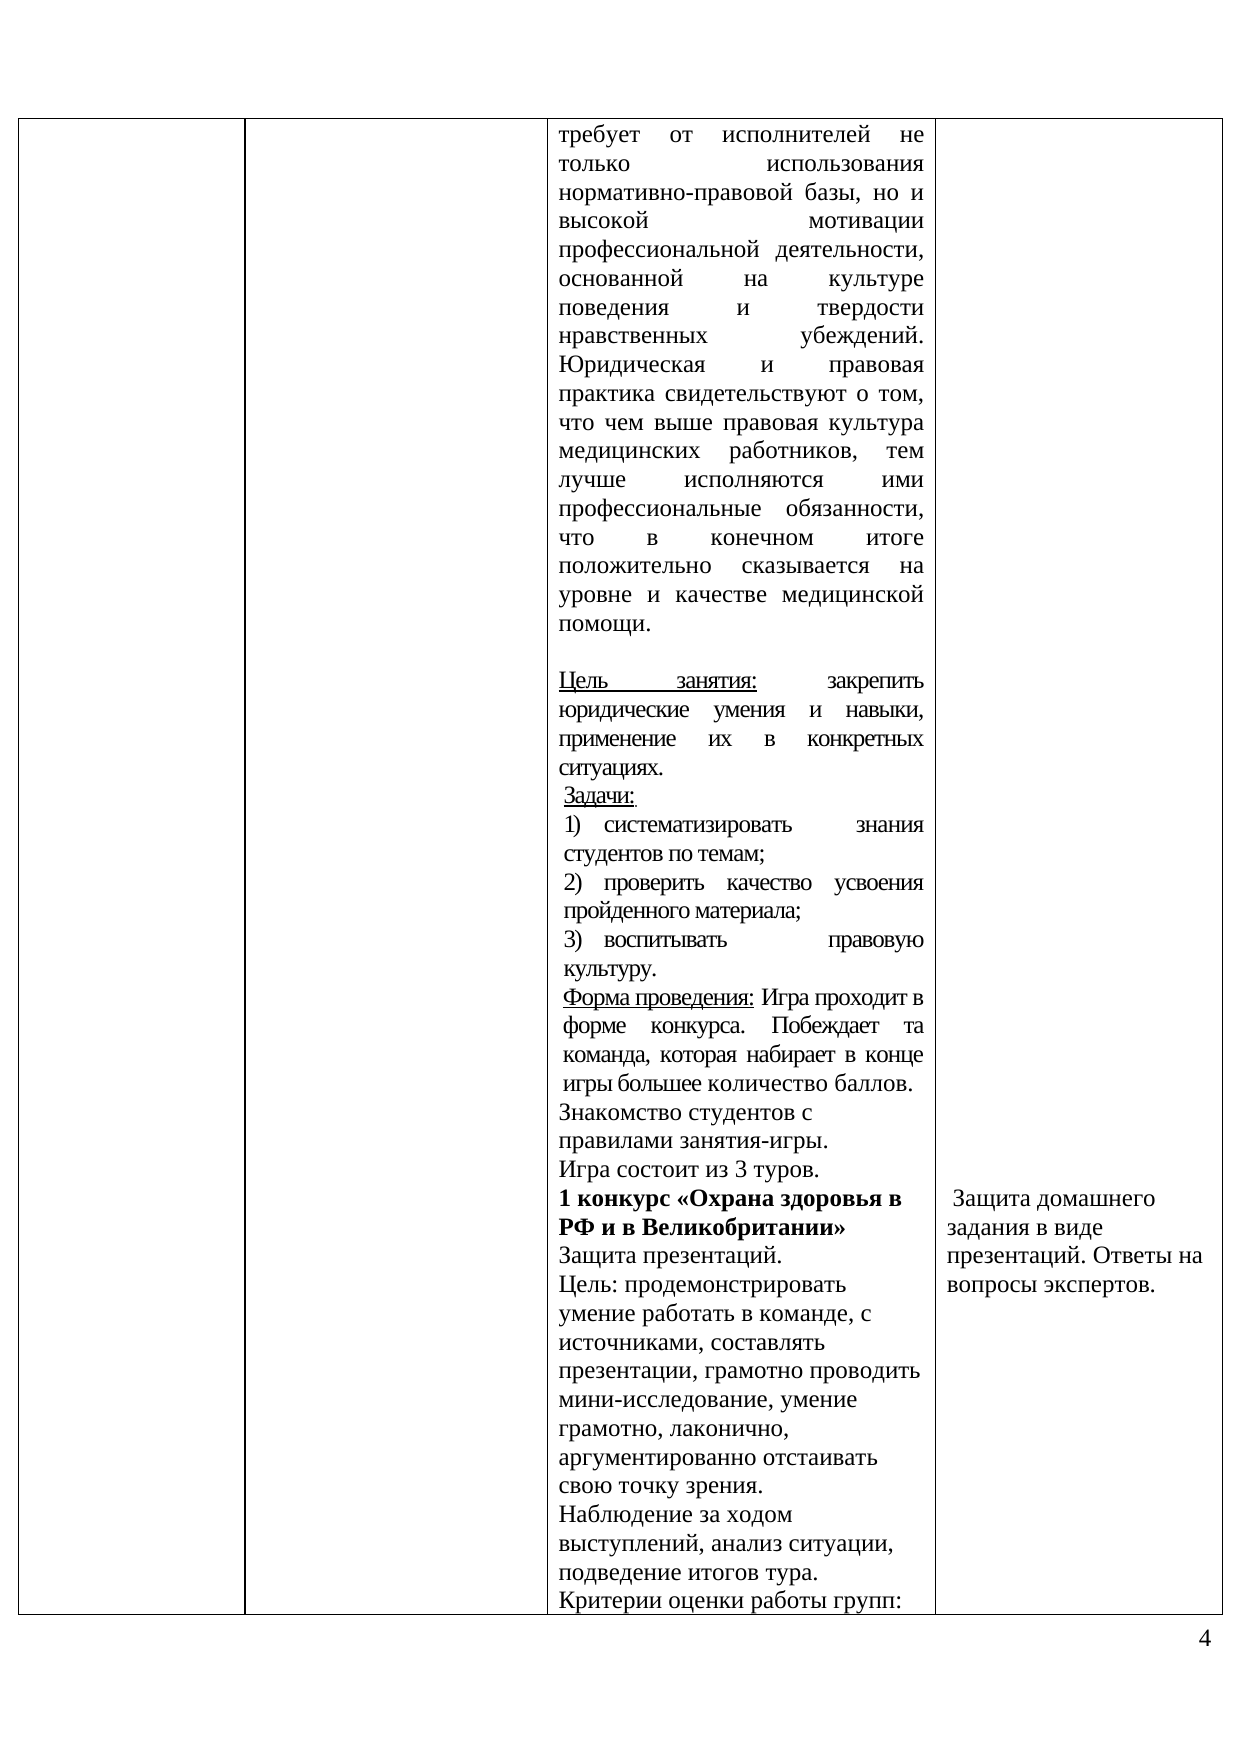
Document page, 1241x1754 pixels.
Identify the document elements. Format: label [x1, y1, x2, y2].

table_cell [246, 119, 547, 1614]
table_cell [19, 119, 244, 1614]
table_cell [548, 119, 935, 1614]
table_cell [936, 119, 1222, 1614]
